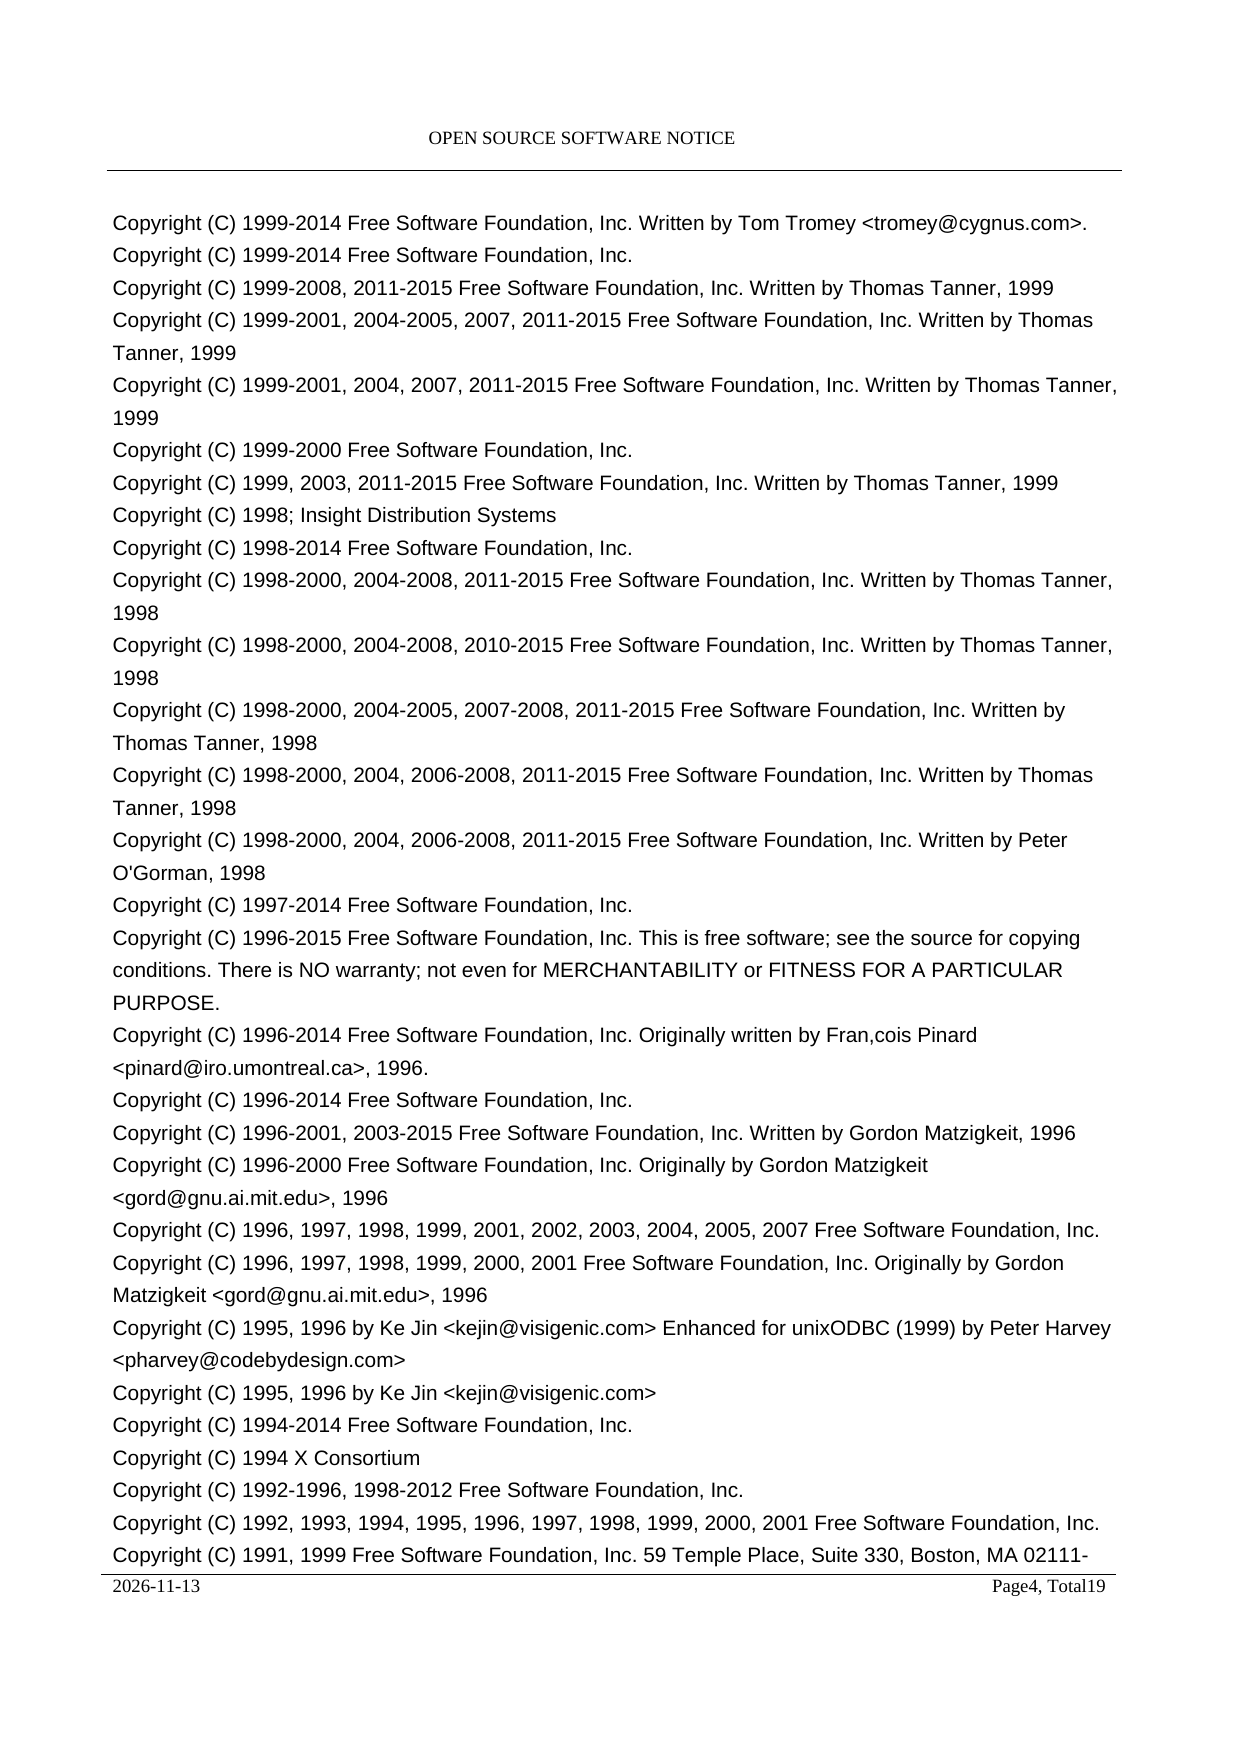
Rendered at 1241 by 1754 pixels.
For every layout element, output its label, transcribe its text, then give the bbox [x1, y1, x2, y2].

text Copyright (C) 1994-2014 Free Software Foundation, Inc. [112, 1409, 1128, 1441]
text Copyright (C) 1999, 2003, 2011-2015 Free Software Foundation, Inc. Written by Thomas Tanner, 1999 [112, 466, 1128, 499]
text Copyright (C) 1996-2001, 2003-2015 Free Software Foundation, Inc. Written by Gordon Matzigkeit, 1996 [112, 1116, 1128, 1149]
text Copyright (C) 1996-2014 Free Software Foundation, Inc. Originally written by Fran,cois Pinard <pinard@iro.umontreal.ca>, 1996. [112, 1019, 1128, 1084]
text Copyright (C) 1996, 1997, 1998, 1999, 2000, 2001 Free Software Foundation, Inc. Originally by Gordon Matzigkeit <gord@gnu.ai.mit.edu>, 1996 [112, 1246, 1128, 1311]
text Copyright (C) 1992-1996, 1998-2012 Free Software Foundation, Inc. [112, 1474, 1128, 1506]
text Copyright (C) 1995, 1996 by Ke Jin <kejin@visigenic.com> Enhanced for unixODBC (1999) by Peter Harvey <pharvey@codebydesign.com> [112, 1311, 1128, 1376]
text Copyright (C) 1996-2014 Free Software Foundation, Inc. [112, 1084, 1128, 1116]
text Copyright (C) 1998-2000, 2004-2005, 2007-2008, 2011-2015 Free Software Foundation, Inc. Written by Thomas Tanner, 1998 [112, 694, 1128, 759]
text Copyright (C) 1999-2008, 2011-2015 Free Software Foundation, Inc. Written by Thomas Tanner, 1999 [112, 271, 1128, 304]
text Copyright (C) 1998-2000, 2004-2008, 2011-2015 Free Software Foundation, Inc. Written by Thomas Tanner, 1998 [112, 564, 1128, 629]
text Copyright (C) 1999-2014 Free Software Foundation, Inc. [112, 239, 1128, 271]
text Copyright (C) 1999-2014 Free Software Foundation, Inc. Written by Tom Tromey <tromey@cygnus.com>. [112, 206, 1128, 239]
text Copyright (C) 1998-2000, 2004-2008, 2010-2015 Free Software Foundation, Inc. Written by Thomas Tanner, 1998 [112, 629, 1128, 694]
text Copyright (C) 1998; Insight Distribution Systems [112, 499, 1128, 531]
text Copyright (C) 1998-2014 Free Software Foundation, Inc. [112, 531, 1128, 564]
text Copyright (C) 1997-2014 Free Software Foundation, Inc. [112, 889, 1128, 921]
text Copyright (C) 1996-2000 Free Software Foundation, Inc. Originally by Gordon Matzigkeit <gord@gnu.ai.mit.edu>, 1996 [112, 1149, 1128, 1214]
text Copyright (C) 1999-2001, 2004, 2007, 2011-2015 Free Software Foundation, Inc. Written by Thomas Tanner, 1999 [112, 369, 1128, 434]
text Copyright (C) 1998-2000, 2004, 2006-2008, 2011-2015 Free Software Foundation, Inc. Written by Peter O'Gorman, 1998 [112, 824, 1128, 889]
text Copyright (C) 1995, 1996 by Ke Jin <kejin@visigenic.com> [112, 1376, 1128, 1409]
text Copyright (C) 1999-2001, 2004-2005, 2007, 2011-2015 Free Software Foundation, Inc. Written by Thomas Tanner, 1999 [112, 304, 1128, 369]
text Copyright (C) 1999-2000 Free Software Foundation, Inc. [112, 434, 1128, 466]
text Copyright (C) 1996-2015 Free Software Foundation, Inc. This is free software; see the source for copying conditions. There is NO warranty; not even for MERCHANTABILITY or FITNESS FOR A PARTICULAR PURPOSE. [112, 921, 1128, 1019]
text Copyright (C) 1992, 1993, 1994, 1995, 1996, 1997, 1998, 1999, 2000, 2001 Free Software Foundation, Inc. [112, 1506, 1128, 1539]
text Copyright (C) 1994 X Consortium [112, 1441, 1128, 1474]
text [112, 1539, 1128, 1571]
text Copyright (C) 1998-2000, 2004, 2006-2008, 2011-2015 Free Software Foundation, Inc. Written by Thomas Tanner, 1998 [112, 759, 1128, 824]
text Copyright (C) 1996, 1997, 1998, 1999, 2001, 2002, 2003, 2004, 2005, 2007 Free Software Foundation, Inc. [112, 1214, 1128, 1246]
